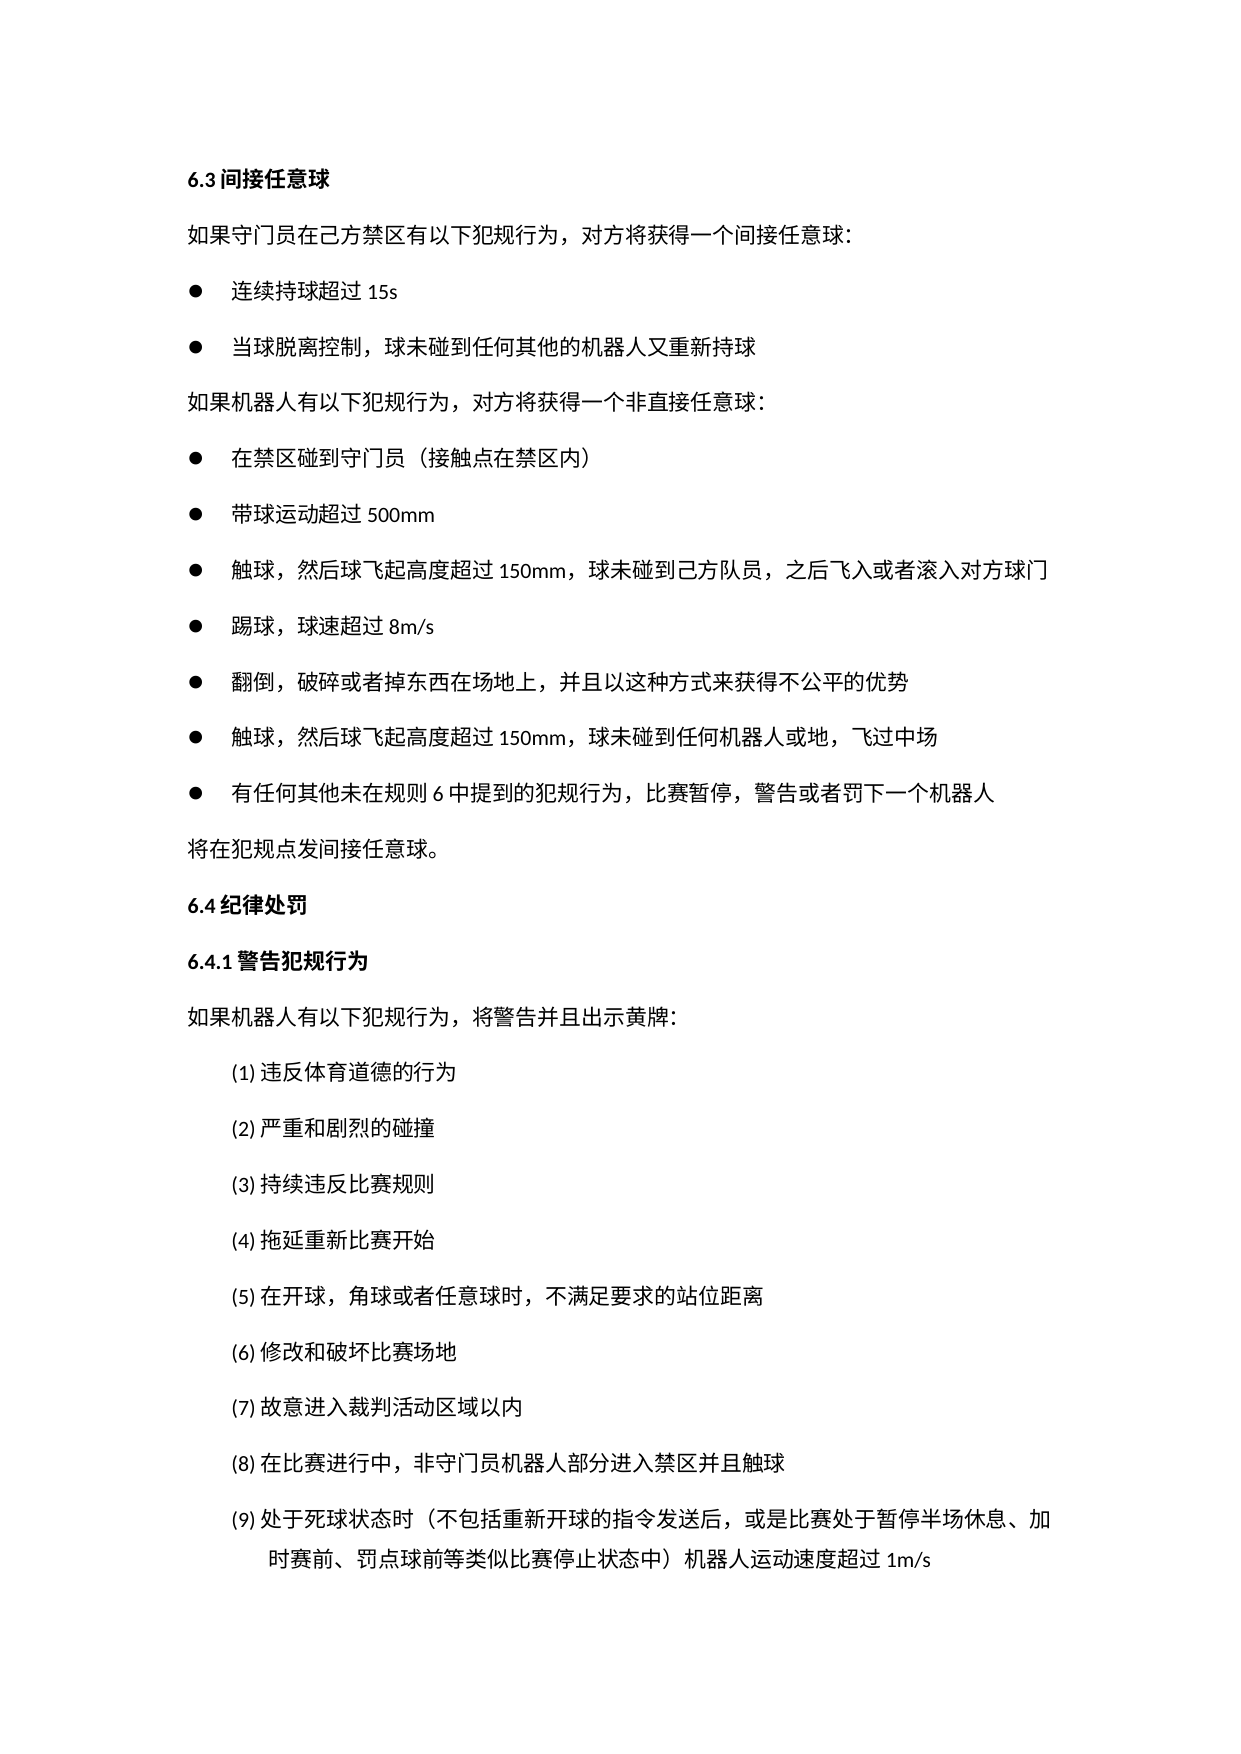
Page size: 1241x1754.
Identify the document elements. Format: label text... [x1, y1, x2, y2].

list 当球脱离控制，球未碰到任何其他的机器人又重新持球 [187, 329, 1053, 361]
list 在比赛进行中，非守门员机器人部分进入禁区并且触球 [231, 1446, 1053, 1478]
text 如果守门员在己方禁区有以下犯规行为，对方将获得一个间接任意球： [187, 218, 1053, 249]
subtitle 6.4.1 警告犯规行为 [187, 944, 1053, 975]
list 拖延重新比赛开始 [231, 1223, 1053, 1254]
list 在禁区碰到守门员（接触点在禁区内） [187, 441, 1053, 473]
list 在开球，角球或者任意球时，不满足要求的站位距离 [231, 1279, 1053, 1310]
list 连续持球超过15s [187, 274, 1053, 305]
list 有任何其他未在规则6中提到的犯规行为，比赛暂停，警告或者罚下一个机器人 [187, 776, 1053, 808]
text 将在犯规点发间接任意球。 [187, 832, 1053, 864]
list 带球运动超过500mm [187, 497, 1053, 529]
subtitle 6.3 间接任意球 [187, 162, 1053, 194]
text 如果机器人有以下犯规行为，对方将获得一个非直接任意球： [187, 385, 1053, 417]
text 如果机器人有以下犯规行为，将警告并且出示黄牌： [187, 999, 1053, 1031]
list 触球，然后球飞起高度超过150mm，球未碰到任何机器人或地，飞过中场 [187, 720, 1053, 752]
subtitle 6.4 纪律处罚 [187, 888, 1053, 919]
list 严重和剧烈的碰撞 [231, 1111, 1053, 1143]
list 踢球，球速超过8m/s [187, 609, 1053, 640]
list 触球，然后球飞起高度超过150mm，球未碰到己方队员，之后飞入或者滚入对方球门 [187, 553, 1053, 584]
list 修改和破坏比赛场地 [231, 1334, 1053, 1366]
list 持续违反比赛规则 [231, 1167, 1053, 1199]
list 处于死球状态时（不包括重新开球的指令发送后，或是比赛处于暂停半场休息、加时赛前、罚点球前等类似比赛停止状态中）机器人运动速度超过1m/s [231, 1502, 1053, 1573]
list 违反体育道德的行为 [231, 1055, 1053, 1087]
list 故意进入裁判活动区域以内 [231, 1390, 1053, 1422]
list 翻倒，破碎或者掉东西在场地上，并且以这种方式来获得不公平的优势 [187, 664, 1053, 696]
